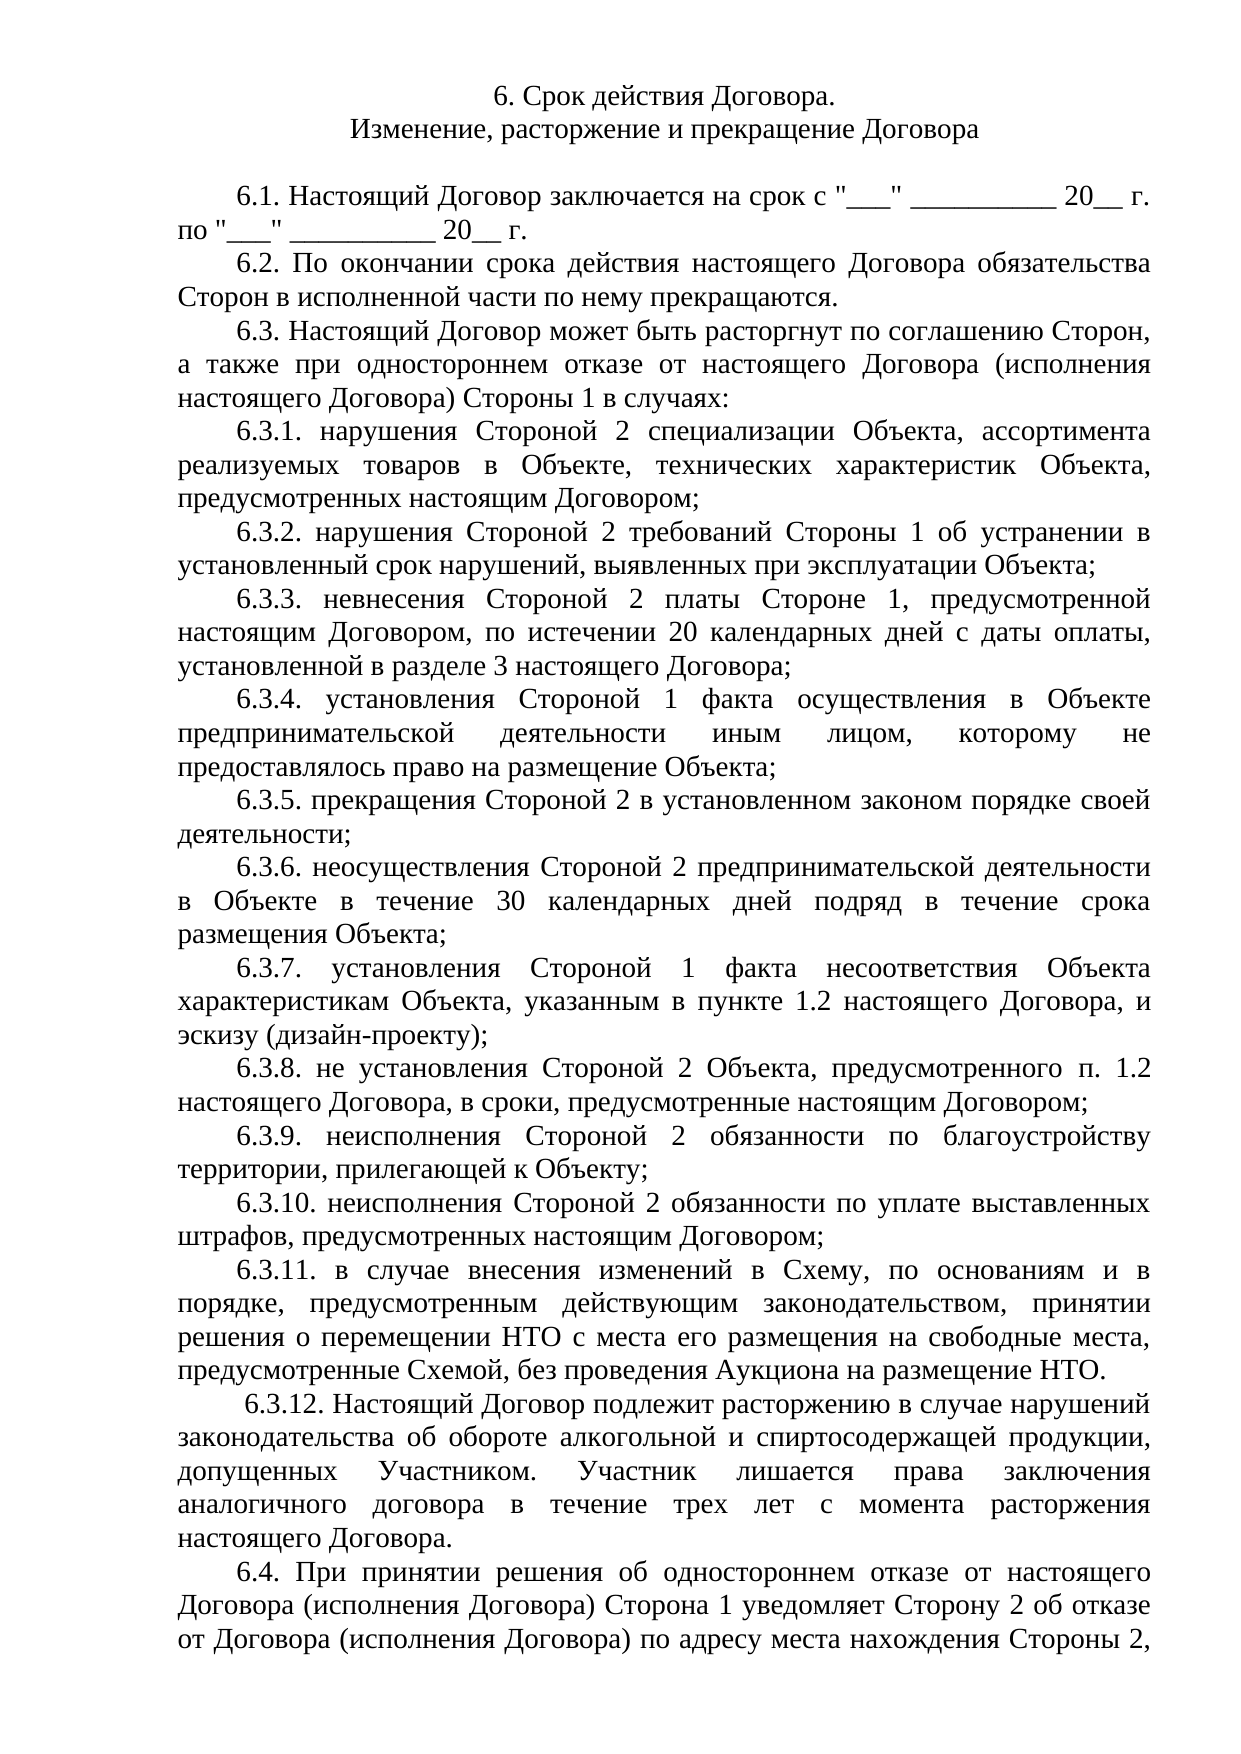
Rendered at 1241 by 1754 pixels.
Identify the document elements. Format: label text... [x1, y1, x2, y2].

text 6.3.11. в случае внесения изменений в Схему, по основаниям и в порядке, предусмотренным действующим законодательством, принятии решения о перемещении НТО с места его размещения на свободные места, предусмотренные Схемой, без проведения Аукциона на размещение НТО. [177, 1252, 1152, 1386]
text 6.3.10. неисполнения Стороной 2 обязанности по уплате выставленных штрафов, предусмотренных настоящим Договором; [177, 1185, 1152, 1252]
text 6. Срок действия Договора. [177, 78, 1152, 111]
text 6.3.6. неосуществления Стороной 2 предпринимательской деятельности в Объекте в течение 30 календарных дней подряд в течение срока размещения Объекта; [177, 849, 1152, 950]
text 6.1. Настоящий Договор заключается на срок с "___" __________ 20__ г. по "___" __________ 20__ г. [177, 178, 1152, 246]
text 6.3.1. нарушения Стороной 2 специализации Объекта, ассортимента реализуемых товаров в Объекте, технических характеристик Объекта, предусмотренных настоящим Договором; [177, 413, 1152, 514]
text 6.3.9. неисполнения Стороной 2 обязанности по благоустройству территории, прилегающей к Объекту; [177, 1118, 1152, 1185]
text 6.3. Настоящий Договор может быть расторгнут по соглашению Сторон, а также при одностороннем отказе от настоящего Договора (исполнения настоящего Договора) Стороны 1 в случаях: [177, 313, 1152, 413]
text 6.3.7. установления Стороной 1 факта несоответствия Объекта характеристикам Объекта, указанным в пункте 1.2 настоящего Договора, и эскизу (дизайн-проекту); [177, 950, 1152, 1051]
text Изменение, расторжение и прекращение Договора [177, 111, 1152, 145]
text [177, 1554, 1152, 1654]
text 6.3.12. Настоящий Договор подлежит расторжению в случае нарушений законодательства об обороте алкогольной и спиртосодержащей продукции, допущенных Участником. Участник лишается права заключения аналогичного договора в течение трех лет с момента расторжения настоящего Договора. [177, 1386, 1152, 1554]
text 6.3.5. прекращения Стороной 2 в установленном законом порядке своей деятельности; [177, 782, 1152, 849]
text 6.2. По окончании срока действия настоящего Договора обязательства Сторон в исполненной части по нему прекращаются. [177, 246, 1152, 313]
text 6.3.4. установления Стороной 1 факта осуществления в Объекте предпринимательской деятельности иным лицом, которому не предоставлялось право на размещение Объекта; [177, 682, 1152, 782]
text 6.3.8. не установления Стороной 2 Объекта, предусмотренного п. 1.2 настоящего Договора, в сроки, предусмотренные настоящим Договором; [177, 1051, 1152, 1118]
text 6.3.2. нарушения Стороной 2 требований Стороны 1 об устранении в установленный срок нарушений, выявленных при эксплуатации Объекта; [177, 514, 1152, 581]
text 6.3.3. невнесения Стороной 2 платы Стороне 1, предусмотренной настоящим Договором, по истечении 20 календарных дней с даты оплаты, установленной в разделе 3 настоящего Договора; [177, 581, 1152, 682]
